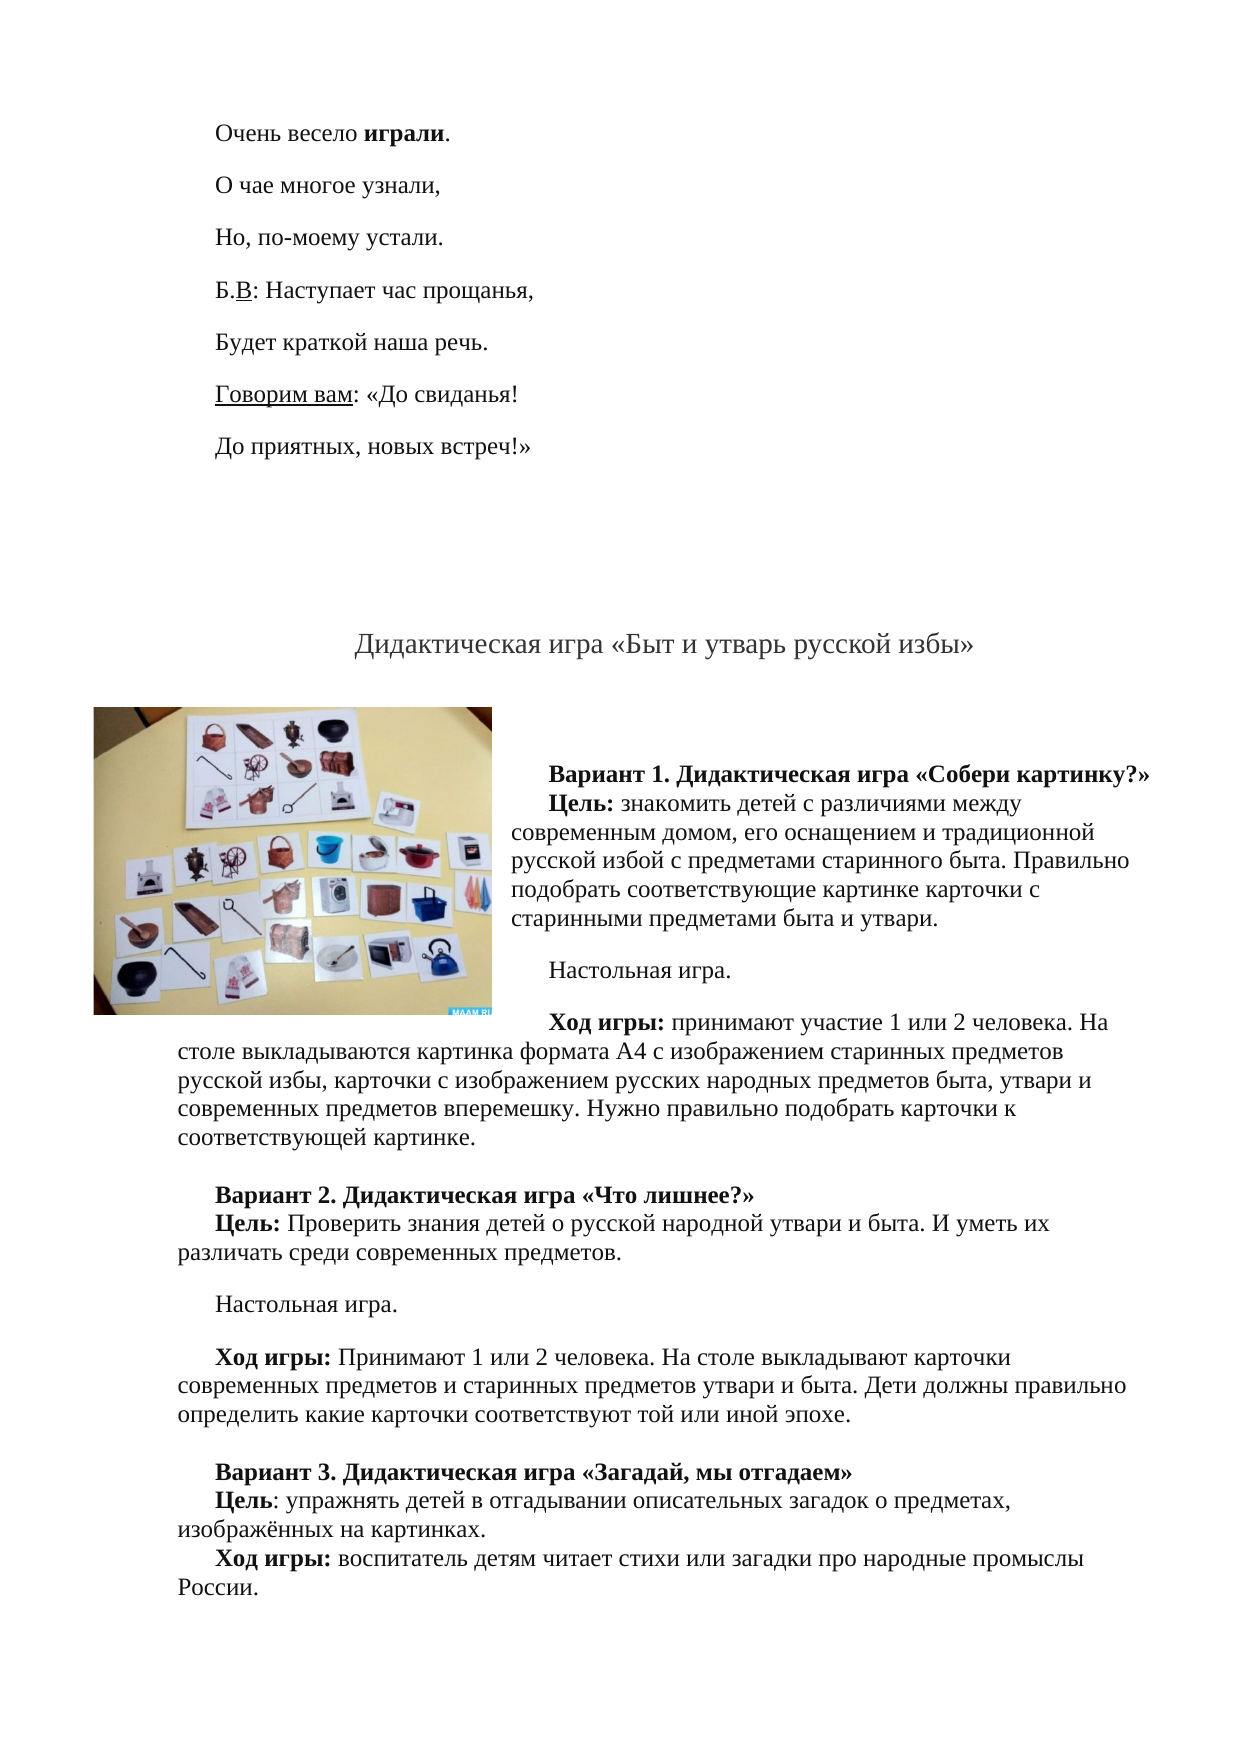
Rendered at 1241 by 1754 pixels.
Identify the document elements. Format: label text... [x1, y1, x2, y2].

text О чае многое узнали, [177, 170, 1152, 199]
text Цель: Проверить знания детей о русской народной утвари и быта. И уметь их различать среди современных предметов. [177, 1208, 1152, 1266]
picture [92, 707, 492, 1014]
text Цель: упражнять детей в отгадывании описательных загадок о предметах, изображённых на картинках. [177, 1485, 1152, 1543]
text Настольная игра. [492, 955, 1152, 984]
text Ход игры: Принимают 1 или 2 человека. На столе выкладывают карточки современных предметов и старинных предметов утвари и быта. Дети должны правильно определить какие карточки соответствуют той или иной эпохе. [177, 1342, 1152, 1428]
text Будет краткой наша речь. [177, 327, 1152, 356]
text До приятных, новых встреч!» [177, 431, 1152, 460]
text Настольная игра. [177, 1289, 1152, 1318]
text Но, по-моему устали. [177, 222, 1152, 251]
text Вариант 1. Дидактическая игра «Собери картинку?» [492, 759, 1152, 788]
text Вариант 2. Дидактическая игра «Что лишнее?» [177, 1180, 1152, 1208]
text Дидактическая игра «Быт и утварь русской избы» [177, 627, 1152, 660]
text Цель: знакомить детей с различиями между современным домом, его оснащением и традиционной русской избой с предметами старинного быта. Правильно подобрать соответствующие картинке карточки с старинными предметами быта и утвари. [492, 788, 1152, 932]
text Б.В: Наступает час прощанья, [177, 275, 1152, 303]
text Ход игры: принимают участие 1 или 2 человека. На столе выкладываются картинка формата А4 с изображением старинных предметов русской избы, карточки с изображением русских народных предметов быта, утвари и современных предметов вперемешку. Нужно правильно подобрать карточки к соответствующей картинке. [177, 1007, 1152, 1151]
text Говорим вам: «До свиданья! [177, 379, 1152, 408]
text Ход игры: воспитатель детям читает стихи или загадки про народные промыслы России. [177, 1543, 1152, 1600]
text Очень весело играли. [177, 118, 1152, 147]
text Вариант 3. Дидактическая игра «Загадай, мы отгадаем» [177, 1457, 1152, 1485]
